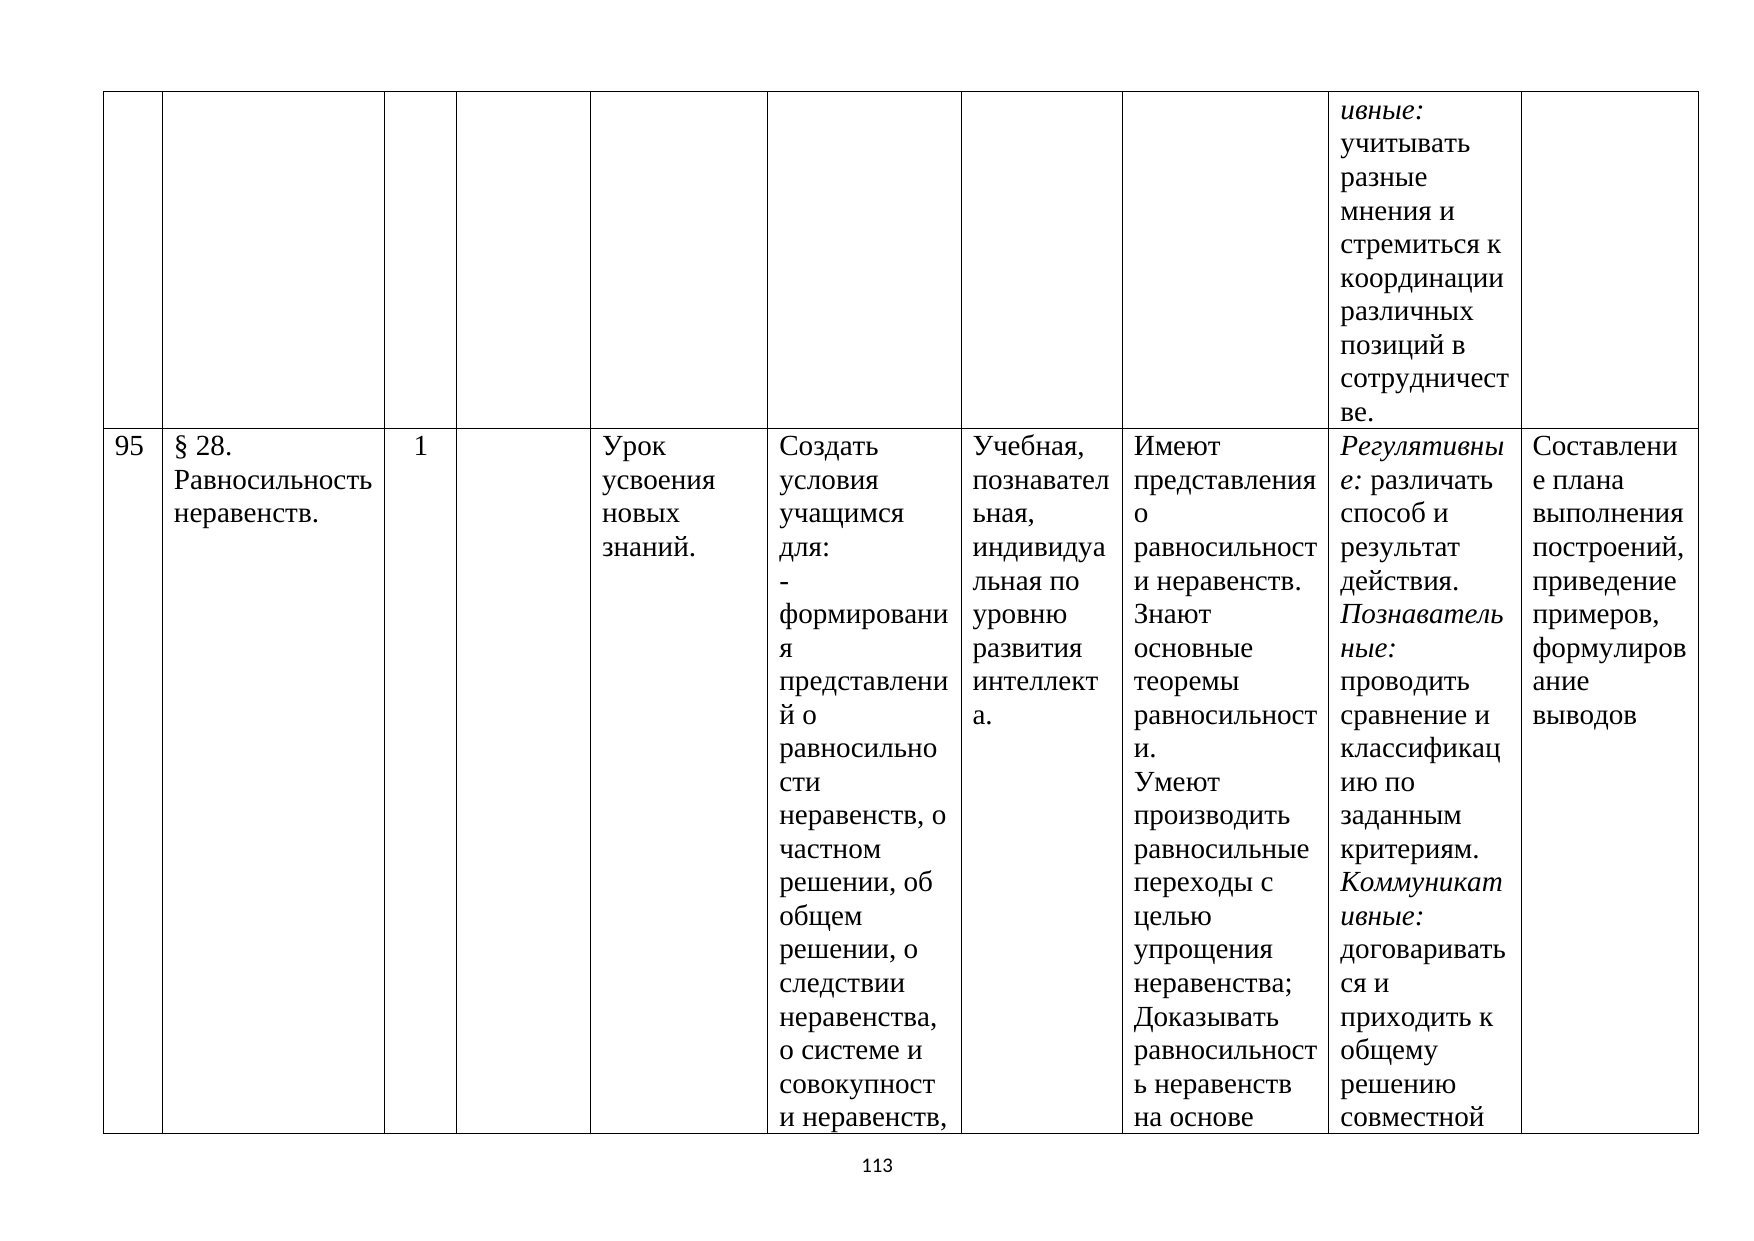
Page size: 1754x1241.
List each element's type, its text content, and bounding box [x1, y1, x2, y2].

table_cell 1 [385, 92, 456, 427]
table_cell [1329, 429, 1521, 1133]
table_cell 1 [385, 429, 456, 1133]
table_cell [457, 429, 590, 1133]
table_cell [962, 429, 1122, 1133]
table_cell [1123, 429, 1328, 1133]
table_cell 94 [104, 92, 162, 427]
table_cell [962, 92, 1122, 427]
table_cell [457, 92, 590, 427]
table_cell 95 [104, 429, 162, 1133]
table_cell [1329, 92, 1521, 427]
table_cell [163, 429, 384, 1133]
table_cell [591, 429, 767, 1133]
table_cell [1123, 92, 1328, 427]
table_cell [768, 429, 961, 1133]
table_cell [1522, 429, 1698, 1133]
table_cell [1522, 92, 1698, 427]
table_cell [591, 92, 767, 427]
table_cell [163, 92, 384, 427]
